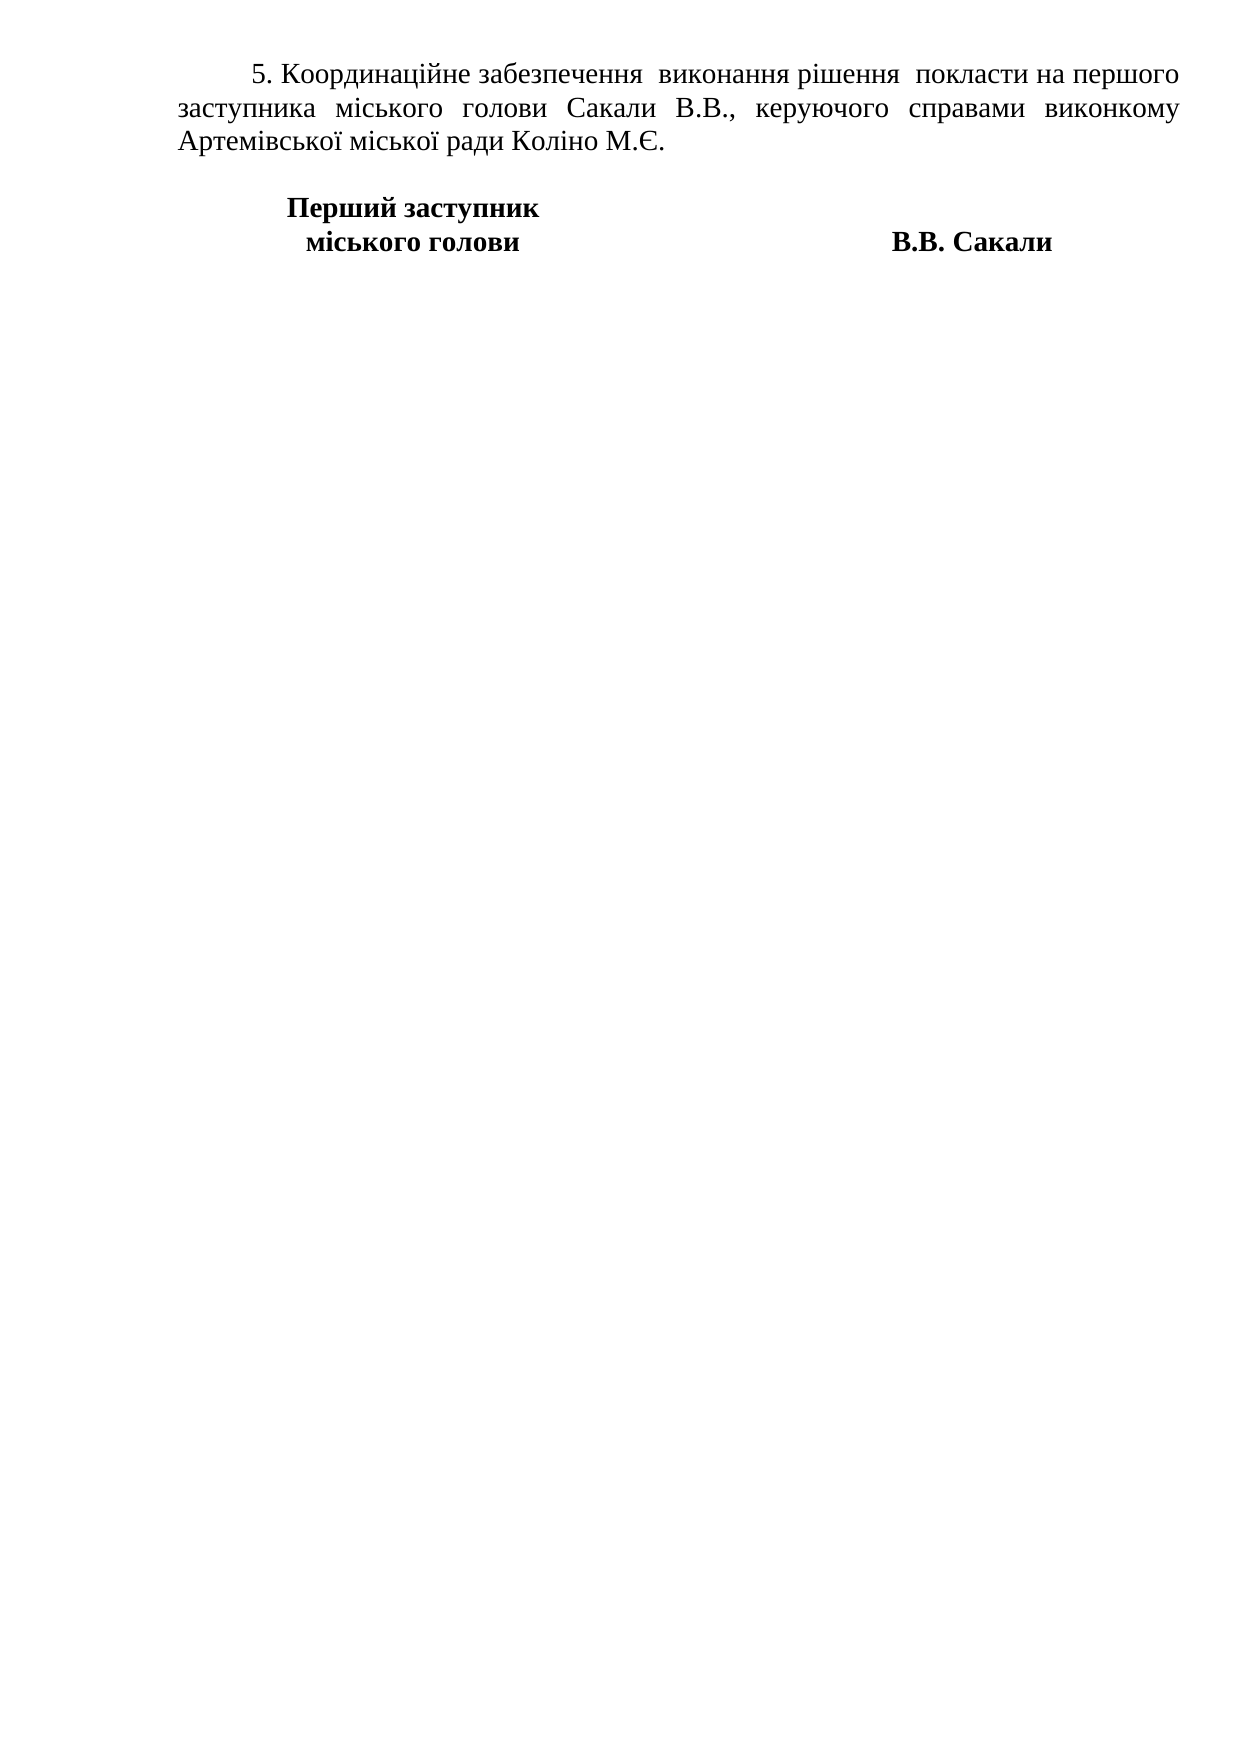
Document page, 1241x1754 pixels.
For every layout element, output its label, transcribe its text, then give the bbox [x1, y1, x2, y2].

subtitle міського голови В.В. Сакали [177, 224, 1181, 257]
subtitle Перший заступник [177, 190, 1181, 224]
text 5. Координаційне забезпечення виконання рішення покласти на першого заступника міського голови Сакали В.В., керуючого справами виконкому Артемівської міської ради Коліно М.Є. [177, 56, 1181, 157]
